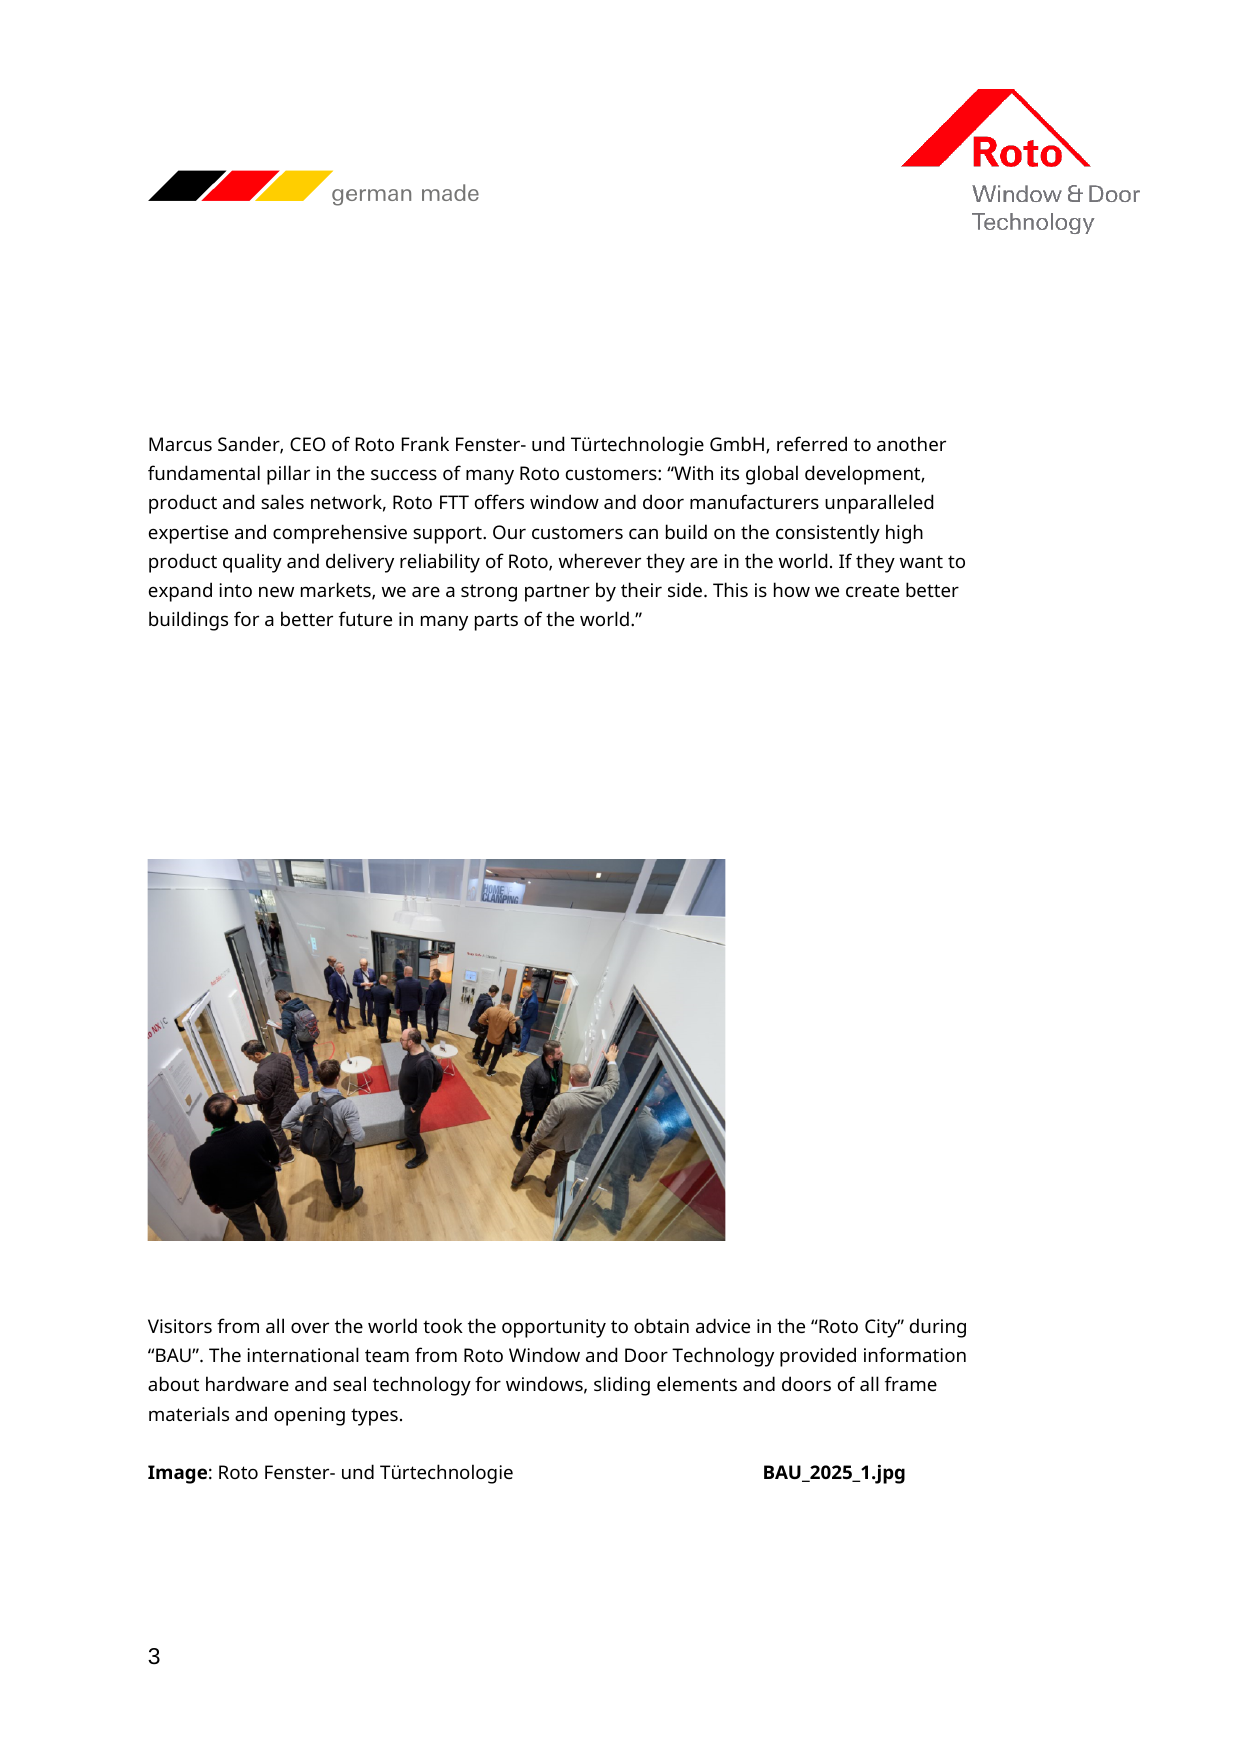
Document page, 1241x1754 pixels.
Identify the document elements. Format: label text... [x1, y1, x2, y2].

text Visitors from all over the world took the opportunity to obtain advice in the “Roto City” during “BAU”. The international team from Roto Window and Door Technology provided information about hardware and seal technology for windows, sliding elements and doors of all frame materials and opening types. [148, 1313, 974, 1426]
text Image: Roto Fenster- und Türtechnologie BAU_2025_1.jpg [148, 1459, 974, 1485]
picture [147, 859, 726, 1241]
picture [147, 170, 481, 208]
text Marcus Sander, CEO of Roto Frank Fenster- und Türtechnologie GmbH, referred to another fundamental pillar in the success of many Roto customers: “With its global development, product and sales network, Roto FTT offers window and door manufacturers unparalleled expertise and comprehensive support. Our customers can build on the consistently high product quality and delivery reliability of Roto, wherever they are in the world. If they want to expand into new markets, we are a strong partner by their side. This is how we create better buildings for a better future in many parts of the world.” [148, 431, 974, 632]
picture [901, 89, 1197, 238]
